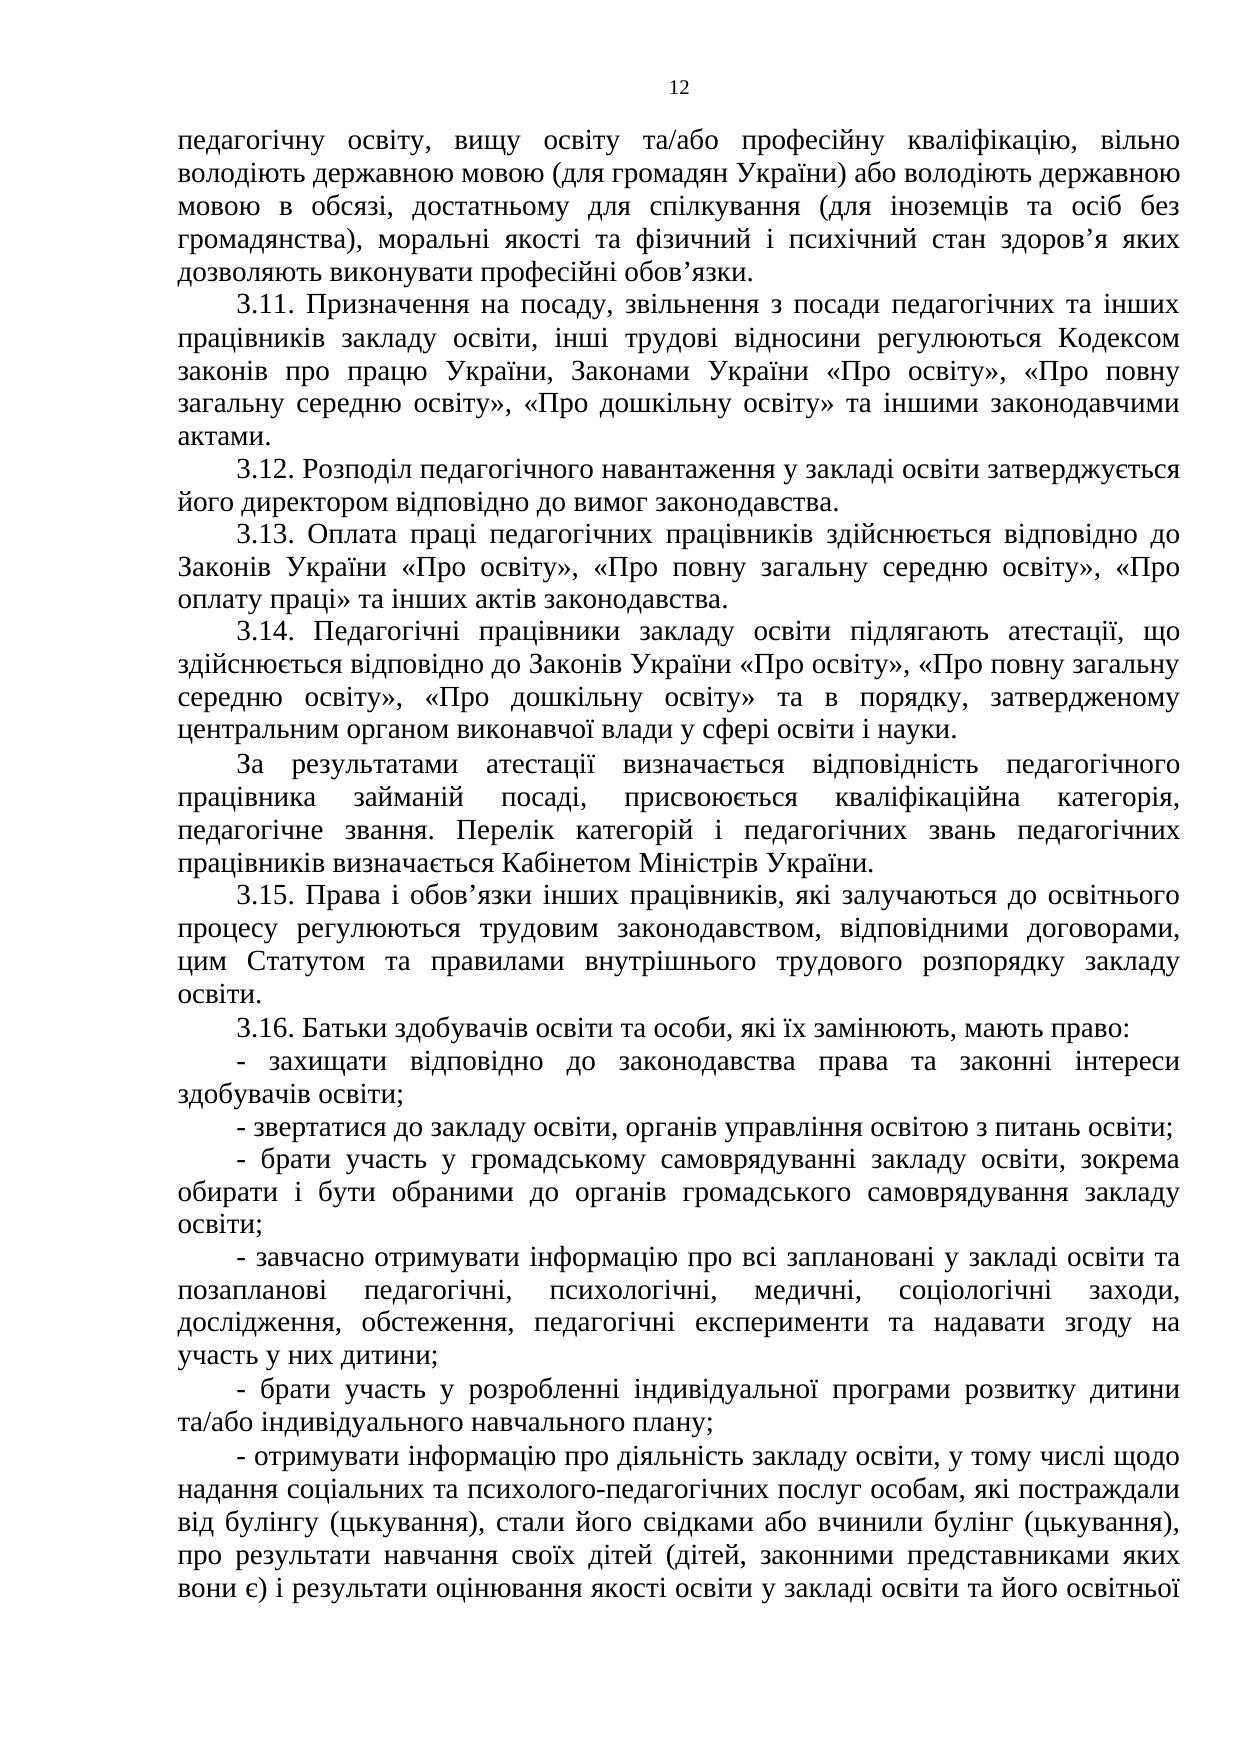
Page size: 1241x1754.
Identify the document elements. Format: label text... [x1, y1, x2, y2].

text - брати участь у громадському самоврядуванні закладу освіти, зокрема обирати і бути обраними до органів громадського самоврядування закладу освіти; [177, 1142, 1181, 1240]
text - завчасно отримувати інформацію про всі заплановані у закладі освіти та позапланові педагогічні, психологічні, медичні, соціологічні заходи, дослідження, обстеження, педагогічні експерименти та надавати згоду на участь у них дитини; [177, 1240, 1181, 1371]
text 3.16. Батьки здобувачів освіти та особи, які їх замінюють, мають право: [177, 1010, 1181, 1043]
text 3.13. Оплата праці педагогічних працівників здійснюється відповідно до Законів України «Про освіту», «Про повну загальну середню освіту», «Про оплату праці» та інших актів законодавства. [177, 517, 1181, 615]
text 3.14. Педагогічні працівники закладу освіти підлягають атестації, що здійснюється відповідно до Законів України «Про освіту», «Про повну загальну середню освіту», «Про дошкільну освіту» та в порядку, затвердженому центральним органом виконавчої влади у сфері освіти і науки. [177, 615, 1181, 745]
text - звертатися до закладу освіти, органів управління освітою з питань освіти; [177, 1110, 1181, 1142]
text - брати участь у розробленні індивідуальної програми розвитку дитини та/або індивідуального навчального плану; [177, 1372, 1181, 1438]
text 3.11. Призначення на посаду, звільнення з посади педагогічних та інших працівників закладу освіти, інші трудові відносини регулюються Кодексом законів про працю України, Законами України «Про освіту», «Про повну загальну середню освіту», «Про дошкільну освіту» та іншими законодавчими актами. [177, 288, 1181, 452]
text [177, 1439, 1181, 1604]
text За результатами атестації визначається відповідність педагогічного працівника займаній посаді, присвоюється кваліфікаційна категорія, педагогічне звання. Перелік категорій і педагогічних звань педагогічних працівників визначається Кабінетом Міністрів України. [177, 747, 1181, 878]
text 3.15. Права і обов’язки інших працівників, які залучаються до освітнього процесу регулюються трудовим законодавством, відповідними договорами, цим Статутом та правилами внутрішнього трудового розпорядку закладу освіти. [177, 878, 1181, 1010]
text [177, 123, 1181, 288]
text - захищати відповідно до законодавства права та законні інтереси здобувачів освіти; [177, 1045, 1181, 1110]
text 3.12. Розподіл педагогічного навантаження у закладі освіти затверджується його директором відповідно до вимог законодавства. [177, 452, 1181, 517]
